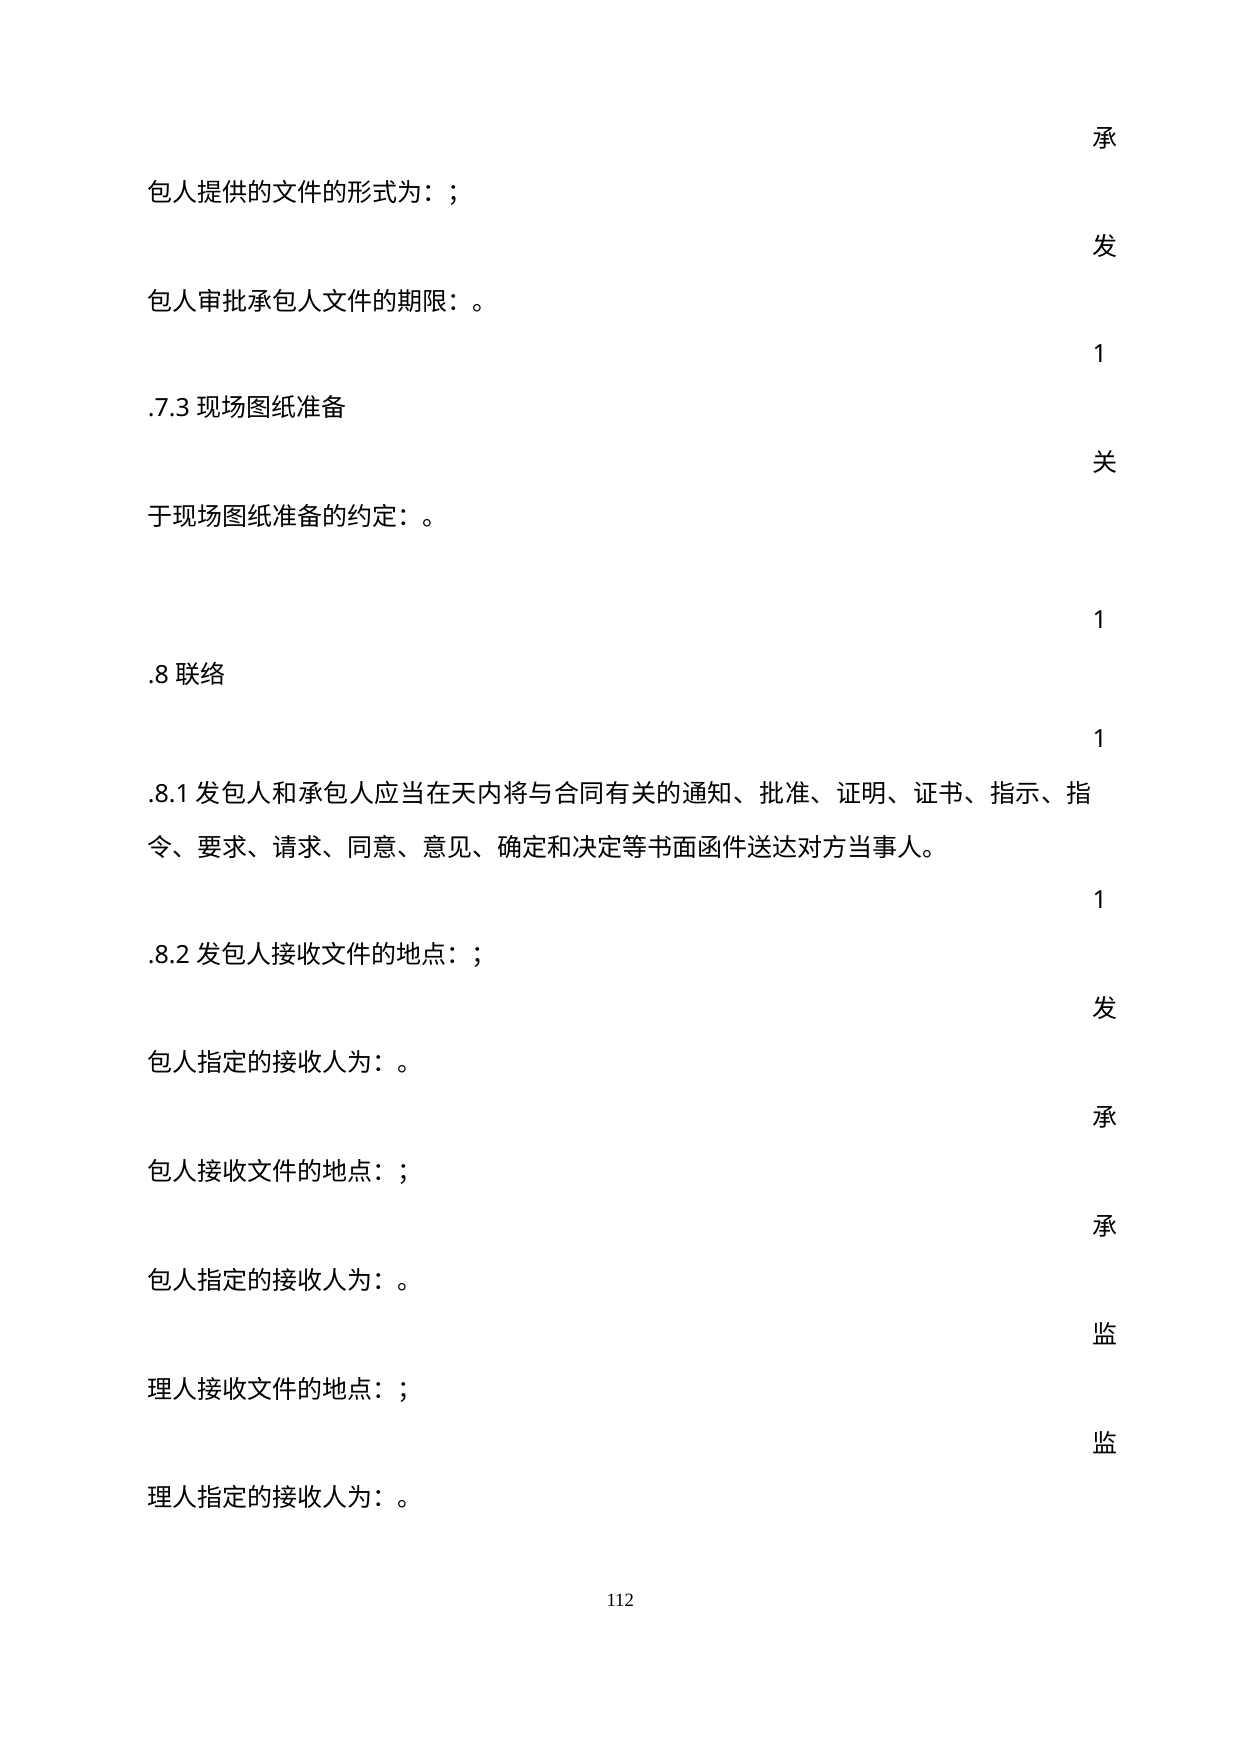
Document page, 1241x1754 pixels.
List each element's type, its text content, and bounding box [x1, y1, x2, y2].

text 监理人指定的接收人为：。 [148, 1423, 1092, 1514]
text 1.8.1发包人和承包人应当在天内将与合同有关的通知、批准、证明、证书、指示、指令、要求、请求、同意、意见、确定和决定等书面函件送达对方当事人。 [148, 721, 1092, 864]
text 1.8.2 发包人接收文件的地点：； [148, 882, 1092, 970]
text 承包人指定的接收人为：。 [148, 1206, 1092, 1297]
text 发包人审批承包人文件的期限：。 [148, 227, 1092, 317]
text 发包人指定的接收人为：。 [148, 988, 1092, 1079]
text 关于现场图纸准备的约定：。 [148, 442, 1092, 533]
text 1.8 联络 [148, 602, 1092, 690]
text 承包人接收文件的地点：； [148, 1097, 1092, 1188]
text 监理人接收文件的地点：； [148, 1315, 1092, 1405]
text 1.7.3 现场图纸准备 [148, 336, 1092, 424]
text 承包人提供的文件的形式为：； [148, 118, 1092, 209]
